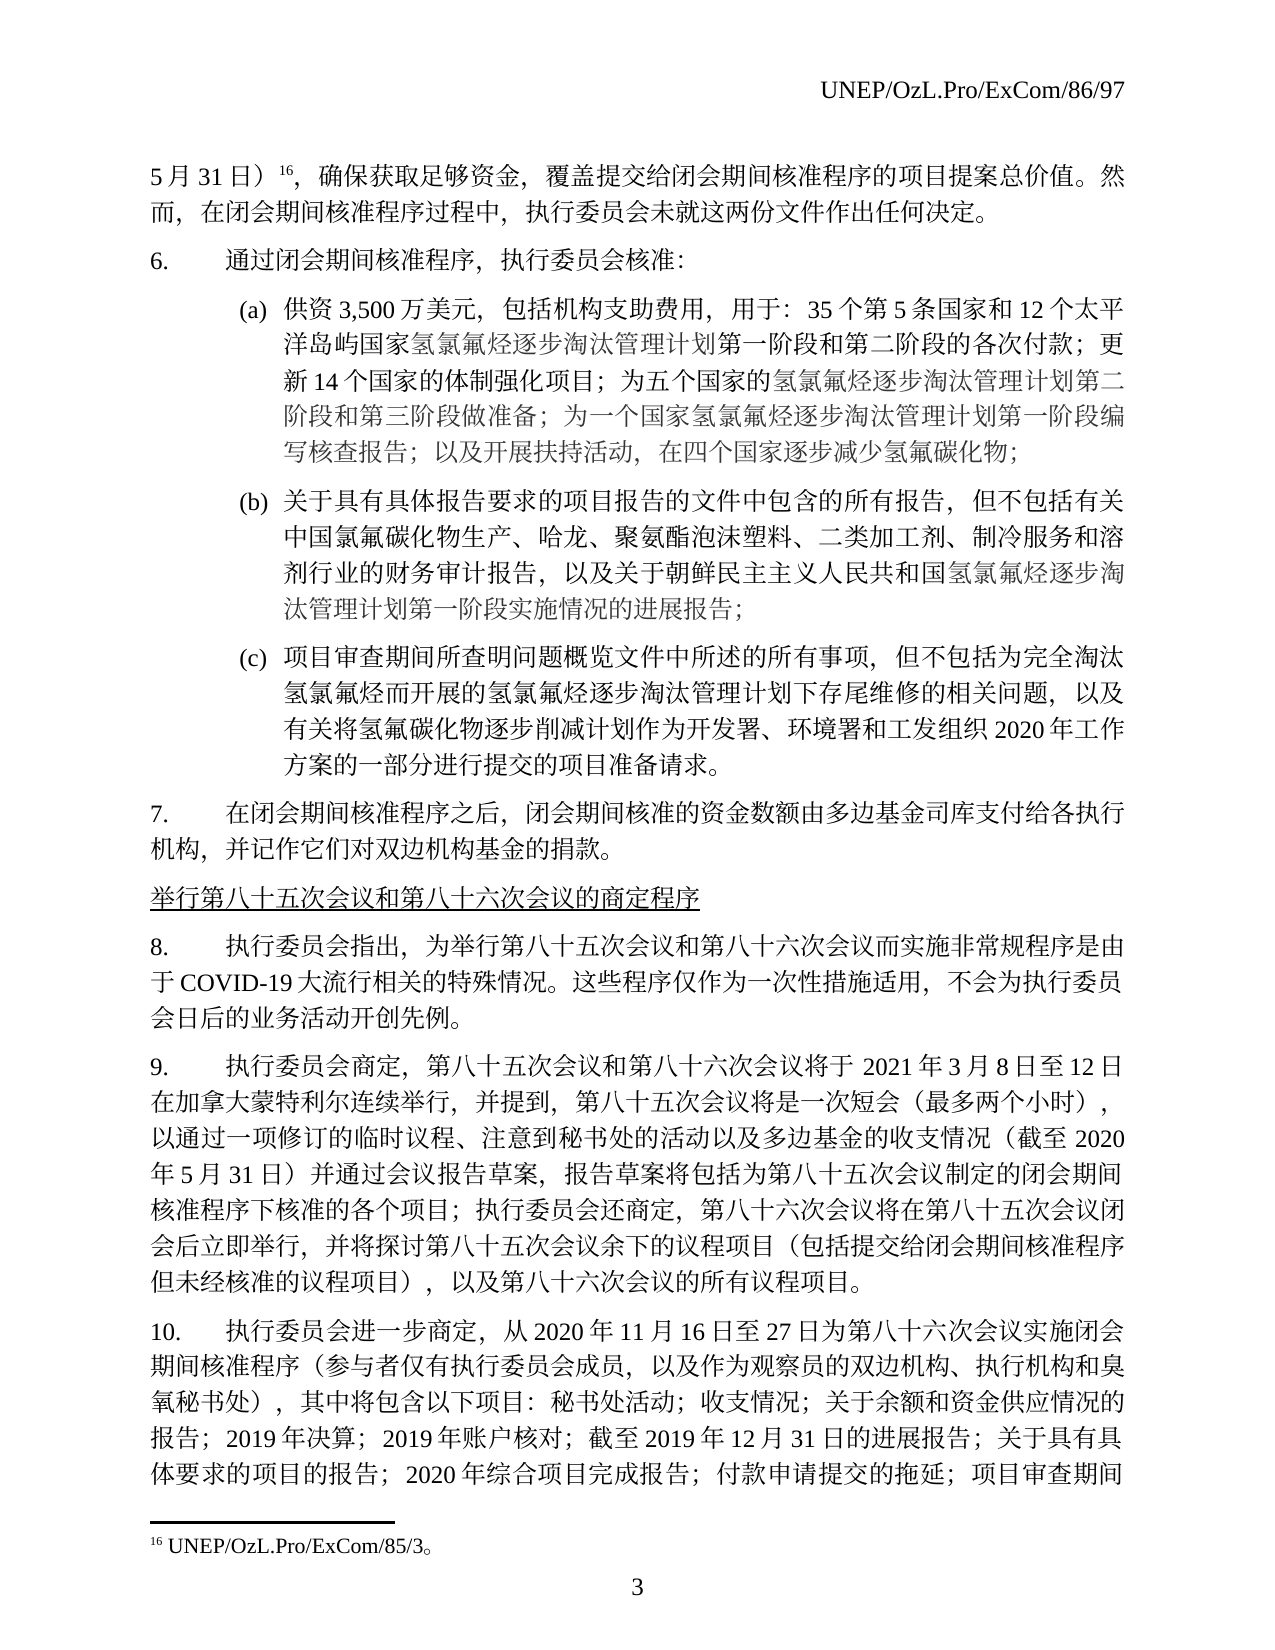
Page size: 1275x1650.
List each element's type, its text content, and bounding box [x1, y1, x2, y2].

subtitle 通过闭会期间核准程序，执行委员会核准： [150, 241, 1125, 277]
subtitle 执行委员会指出，为举行第八十五次会议和第八十六次会议而实施非常规程序是由于COVID-19大流行相关的特殊情况。这些程序仅作为一次性措施适用，不会为执行委员会日后的业务活动开创先例。 [150, 927, 1125, 1034]
subtitle 执行委员会商定，第八十五次会议和第八十六次会议将于2021年3月8日至12日在加拿大蒙特利尔连续举行，并提到，第八十五次会议将是一次短会（最多两个小时），以通过一项修订的临时议程、注意到秘书处的活动以及多边基金的收支情况（截至2020年5月31日）并通过会议报告草案，报告草案将包括为第八十五次会议制定的闭会期间核准程序下核准的各个项目；执行委员会还商定，第八十六次会议将在第八十五次会议闭会后立即举行，并将探讨第八十五次会议余下的议程项目（包括提交给闭会期间核准程序但未经核准的议程项目），以及第八十六次会议的所有议程项目。 [150, 1047, 1125, 1299]
subtitle 通过该程序，执行委员会审议了42份会议文件，即：关于有具体报告要求的项目的报告、 项目审查期间所查明问题概览； 根据双边合作 与开发署、环境署和工发组织2020年工作方案 提交的项目提案；以及，有的项目提案 是为35个第5条国家 和12个太平洋岛屿国家 提交的。此外，第八十五次会议的门户网站提供了关于秘书处活动的文件，其中说明了自第八十四次会议以来秘书处开展的活动以及收支情况（截至2020年5月31日），确保获取足够资金，覆盖提交给闭会期间核准程序的项目提案总价值。然而，在闭会期间核准程序过程中，执行委员会未就这两份文件作出任何决定。 [150, 156, 1125, 228]
text 举行第八十五次会议和第八十六次会议的商定程序 [150, 878, 1125, 914]
subtitle 在闭会期间核准程序之后，闭会期间核准的资金数额由多边基金司库支付给各执行机构，并记作它们对双边机构基金的捐款。 [150, 794, 1125, 866]
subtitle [150, 1311, 1125, 1491]
subtitle 项目审查期间所查明问题概览文件中所述的所有事项，但不包括为完全淘汰氢氯氟烃而开展的氢氯氟烃逐步淘汰管理计划下存尾维修的相关问题，以及有关将氢氟碳化物逐步削减计划作为开发署、环境署和工发组织2020年工作方案的一部分进行提交的项目准备请求。 [239, 638, 1125, 781]
subtitle 供资3,500万美元，包括机构支助费用，用于：35个第5条国家和12个太平洋岛屿国家氢氯氟烃逐步淘汰管理计划第一阶段和第二阶段的各次付款；更新14个国家的体制强化项目；为五个国家的氢氯氟烃逐步淘汰管理计划第二阶段和第三阶段做准备；为一个国家氢氯氟烃逐步淘汰管理计划第一阶段编写核查报告；以及开展扶持活动，在四个国家逐步减少氢氟碳化物； [239, 289, 1125, 469]
subtitle 关于具有具体报告要求的项目报告的文件中包含的所有报告，但不包括有关中国氯氟碳化物生产、哈龙、聚氨酯泡沫塑料、二类加工剂、制冷服务和溶剂行业的财务审计报告，以及关于朝鲜民主主义人民共和国氢氯氟烃逐步淘汰管理计划第一阶段实施情况的进展报告； [239, 481, 1125, 625]
